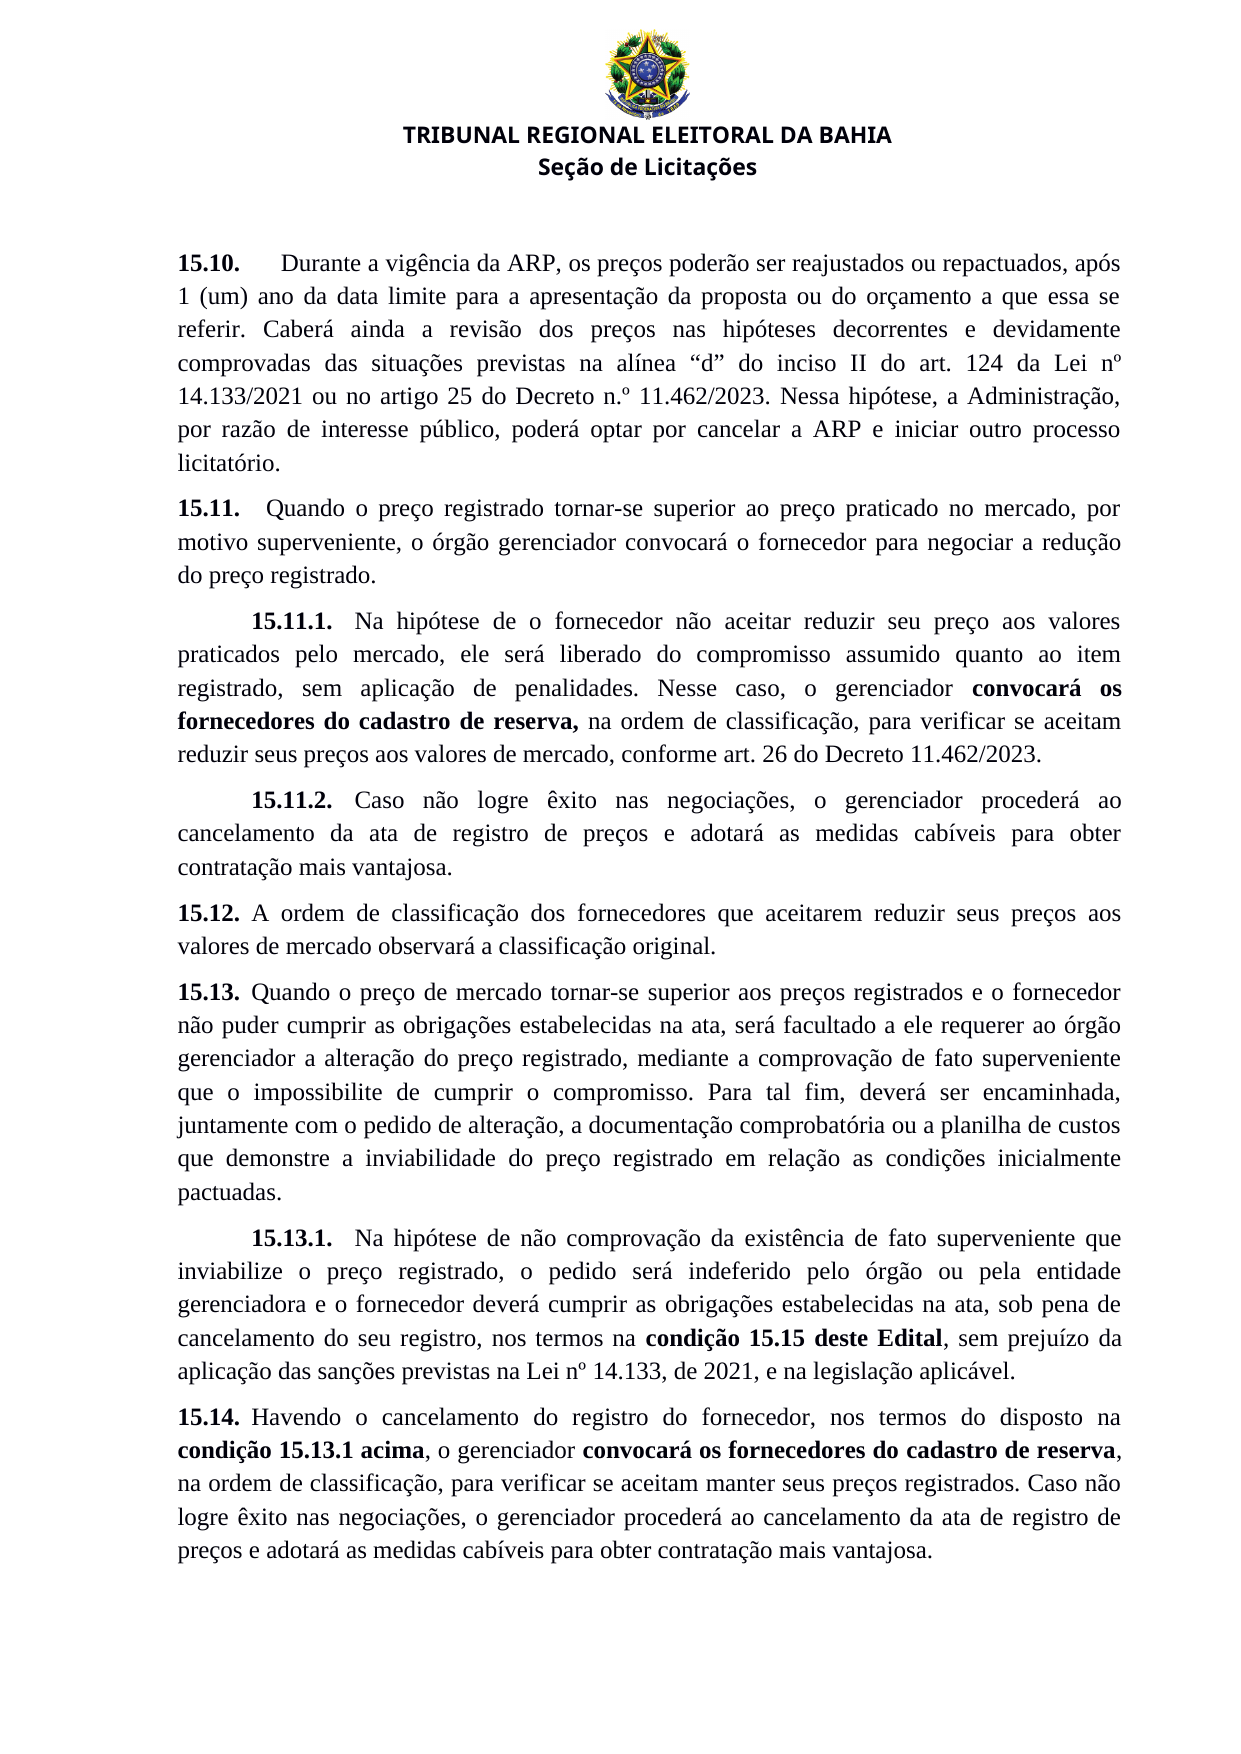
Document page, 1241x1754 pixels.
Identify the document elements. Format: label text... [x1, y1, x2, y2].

text 15.11.1. Na hipótese de o fornecedor não aceitar reduzir seu preço aos valores praticados pelo mercado, ele será liberado do compromisso assumido quanto ao item registrado, sem aplicação de penalidades. Nesse caso, o gerenciador convocará os fornecedores do cadastro de reserva, na ordem de classificação, para verificar se aceitam reduzir seus preços aos valores de mercado, conforme art. 26 do Decreto 11.462/2023. [177, 603, 1122, 769]
text 15.13.1. Na hipótese de não comprovação da existência de fato superveniente que inviabilize o preço registrado, o pedido será indeferido pelo órgão ou pela entidade gerenciadora e o fornecedor deverá cumprir as obrigações estabelecidas na ata, sob pena de cancelamento do seu registro, nos termos na condição 15.15 deste Edital, sem prejuízo da aplicação das sanções previstas na Lei nº 14.133, de 2021, e na legislação aplicável. [177, 1219, 1122, 1386]
text 15.11.2. Caso não logre êxito nas negociações, o gerenciador procederá ao cancelamento da ata de registro de preços e adotará as medidas cabíveis para obter contratação mais vantajosa. [177, 782, 1122, 882]
text 15.14. Havendo o cancelamento do registro do fornecedor, nos termos do disposto na condição 15.13.1 acima, o gerenciador convocará os fornecedores do cadastro de reserva, na ordem de classificação, para verificar se aceitam manter seus preços registrados. Caso não logre êxito nas negociações, o gerenciador procederá ao cancelamento da ata de registro de preços e adotará as medidas cabíveis para obter contratação mais vantajosa. [177, 1398, 1122, 1565]
text 15.11. Quando o preço registrado tornar-se superior ao preço praticado no mercado, por motivo superveniente, o órgão gerenciador convocará o fornecedor para negociar a redução do preço registrado. [177, 490, 1122, 590]
text 15.13. Quando o preço de mercado tornar-se superior aos preços registrados e o fornecedor não puder cumprir as obrigações estabelecidas na ata, será facultado a ele requerer ao órgão gerenciador a alteração do preço registrado, mediante a comprovação de fato superveniente que o impossibilite de cumprir o compromisso. Para tal fim, deverá ser encaminhada, juntamente com o pedido de alteração, a documentação comprobatória ou a planilha de custos que demonstre a inviabilidade do preço registrado em relação as condições inicialmente pactuadas. [177, 973, 1122, 1207]
text 15.12. A ordem de classificação dos fornecedores que aceitarem reduzir seus preços aos valores de mercado observará a classificação original. [177, 894, 1122, 961]
text 15.10. Durante a vigência da ARP, os preços poderão ser reajustados ou repactuados, após 1 (um) ano da data limite para a apresentação da proposta ou do orçamento a que essa se referir. Caberá ainda a revisão dos preços nas hipóteses decorrentes e devidamente comprovadas das situações previstas na alínea “d” do inciso II do art. 124 da Lei nº 14.133/2021 ou no artigo 25 do Decreto n.º 11.462/2023. Nessa hipótese, a Administração, por razão de interesse público, poderá optar por cancelar a ARP e iniciar outro processo licitatório. [177, 244, 1122, 478]
